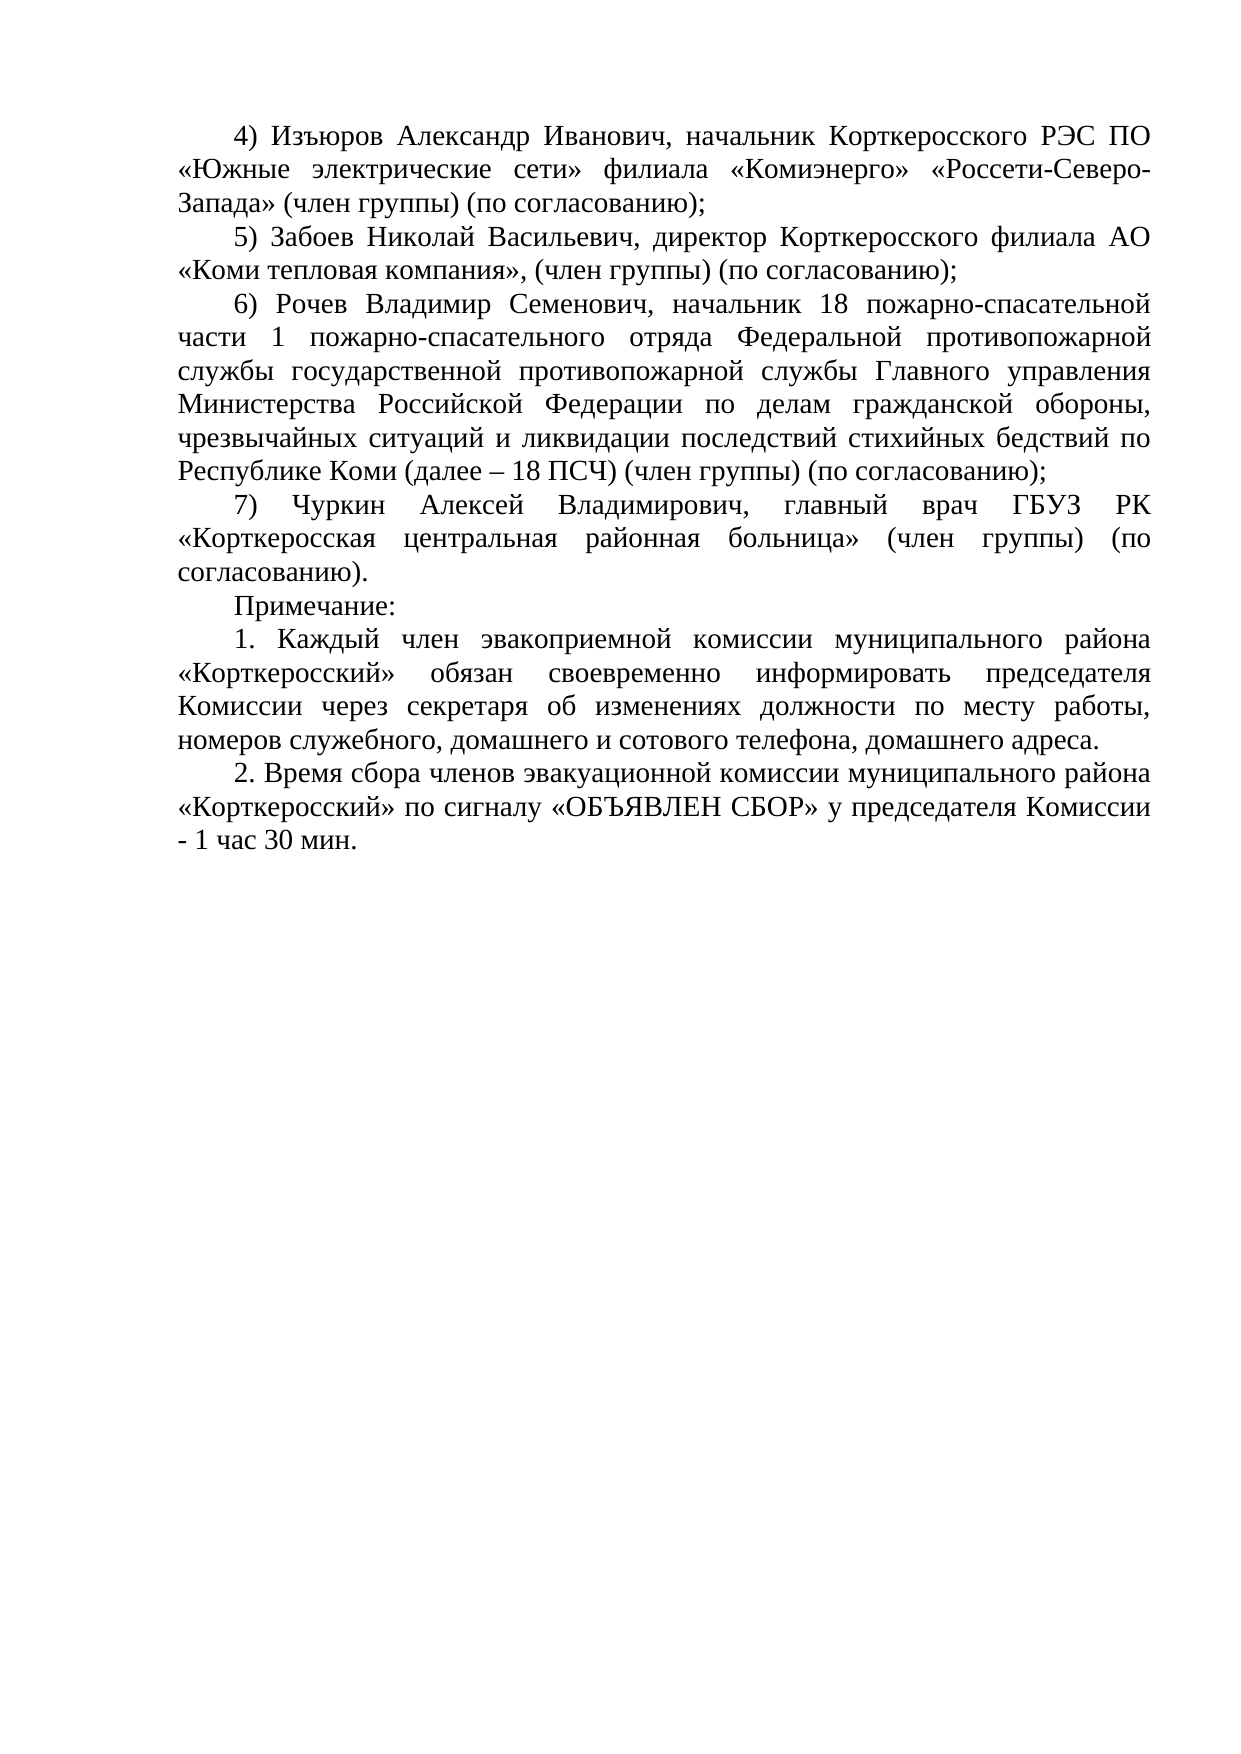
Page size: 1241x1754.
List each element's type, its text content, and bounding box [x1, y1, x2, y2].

text 7) Чуркин Алексей Владимирович, главный врач ГБУЗ РК «Корткеросская центральная районная больница» (член группы) (по согласованию). [177, 487, 1152, 588]
text Примечание: [177, 588, 1152, 621]
text 6) Рочев Владимир Семенович, начальник 18 пожарно-спасательной части 1 пожарно-спасательного отряда Федеральной противопожарной службы государственной противопожарной службы Главного управления Министерства Российской Федерации по делам гражданской обороны, чрезвычайных ситуаций и ликвидации последствий стихийных бедствий по Республике Коми (далее – 18 ПСЧ) (член группы) (по согласованию); [177, 286, 1152, 487]
text 2. Время сбора членов эвакуационной комиссии муниципального района «Корткеросский» по сигналу «ОБЪЯВЛЕН СБОР» у председателя Комиссии - 1 час 30 мин. [177, 755, 1152, 856]
text 5) Забоев Николай Васильевич, директор Корткеросского филиала АО «Коми тепловая компания», (член группы) (по согласованию); [177, 219, 1152, 286]
text 1. Каждый член эвакоприемной комиссии муниципального района «Корткеросский» обязан своевременно информировать председателя Комиссии через секретаря об изменениях должности по месту работы, номеров служебного, домашнего и сотового телефона, домашнего адреса. [177, 621, 1152, 755]
text 4) Изъюров Александр Иванович, начальник Корткеросского РЭС ПО «Южные электрические сети» филиала «Комиэнерго» «Россети-Северо-Запада» (член группы) (по согласованию); [177, 118, 1152, 219]
